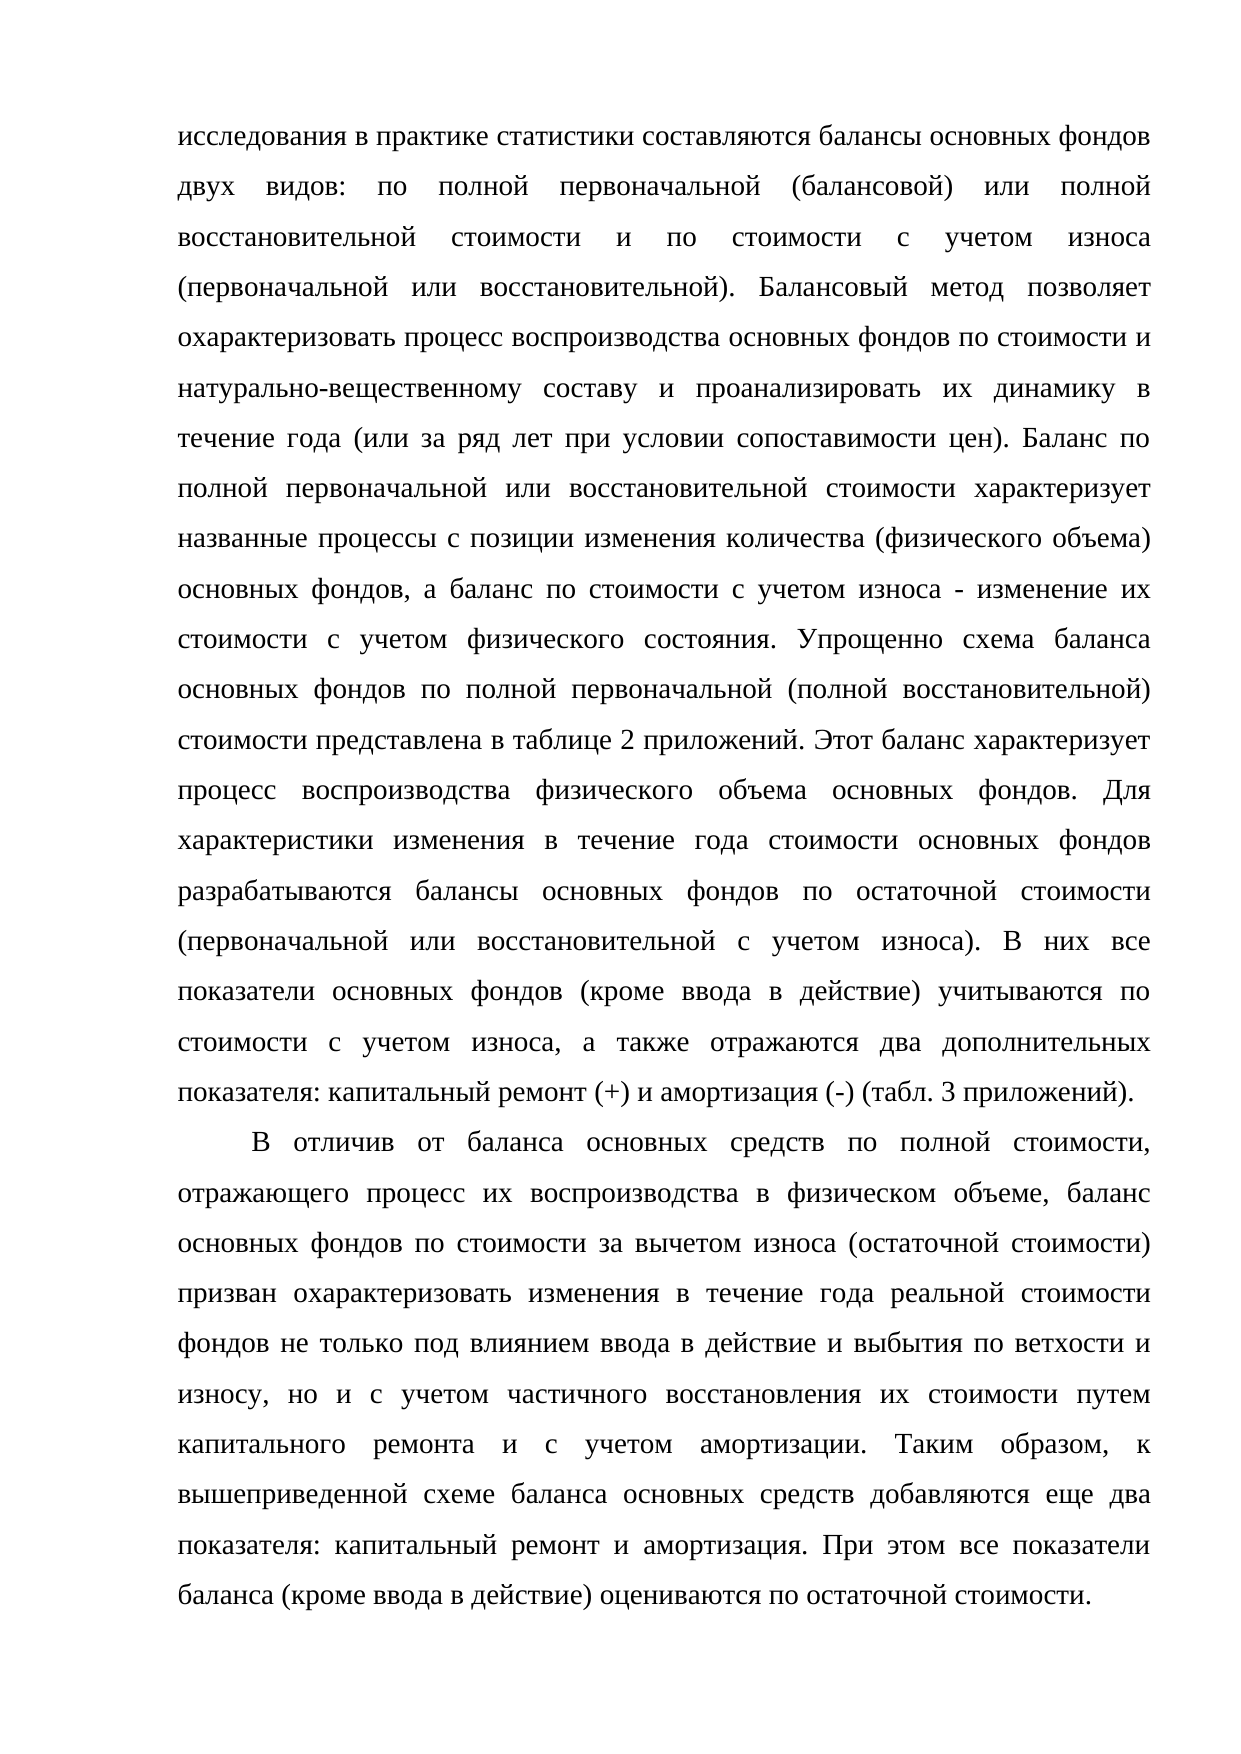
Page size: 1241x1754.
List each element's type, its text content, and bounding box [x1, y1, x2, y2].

text В отличив от баланса основных средств по полной стоимости, отражающего процесс их воспроизводства в физическом объеме, баланс основных фондов по стоимости за вычетом износа (остаточной стоимости) призван охарактеризовать изменения в течение года реальной стоимости фондов не только под влиянием ввода в действие и выбытия по ветхости и износу, но и с учетом частичного восстановления их стоимости путем капитального ремонта и с учетом амортизации. Таким образом, к вышеприведенной схеме баланса основных средств добавляются еще два показателя: капитальный ремонт и амортизация. При этом все показатели баланса (кроме ввода в действие) оцениваются по остаточной стоимости. [177, 1124, 1152, 1611]
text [177, 118, 1152, 1108]
